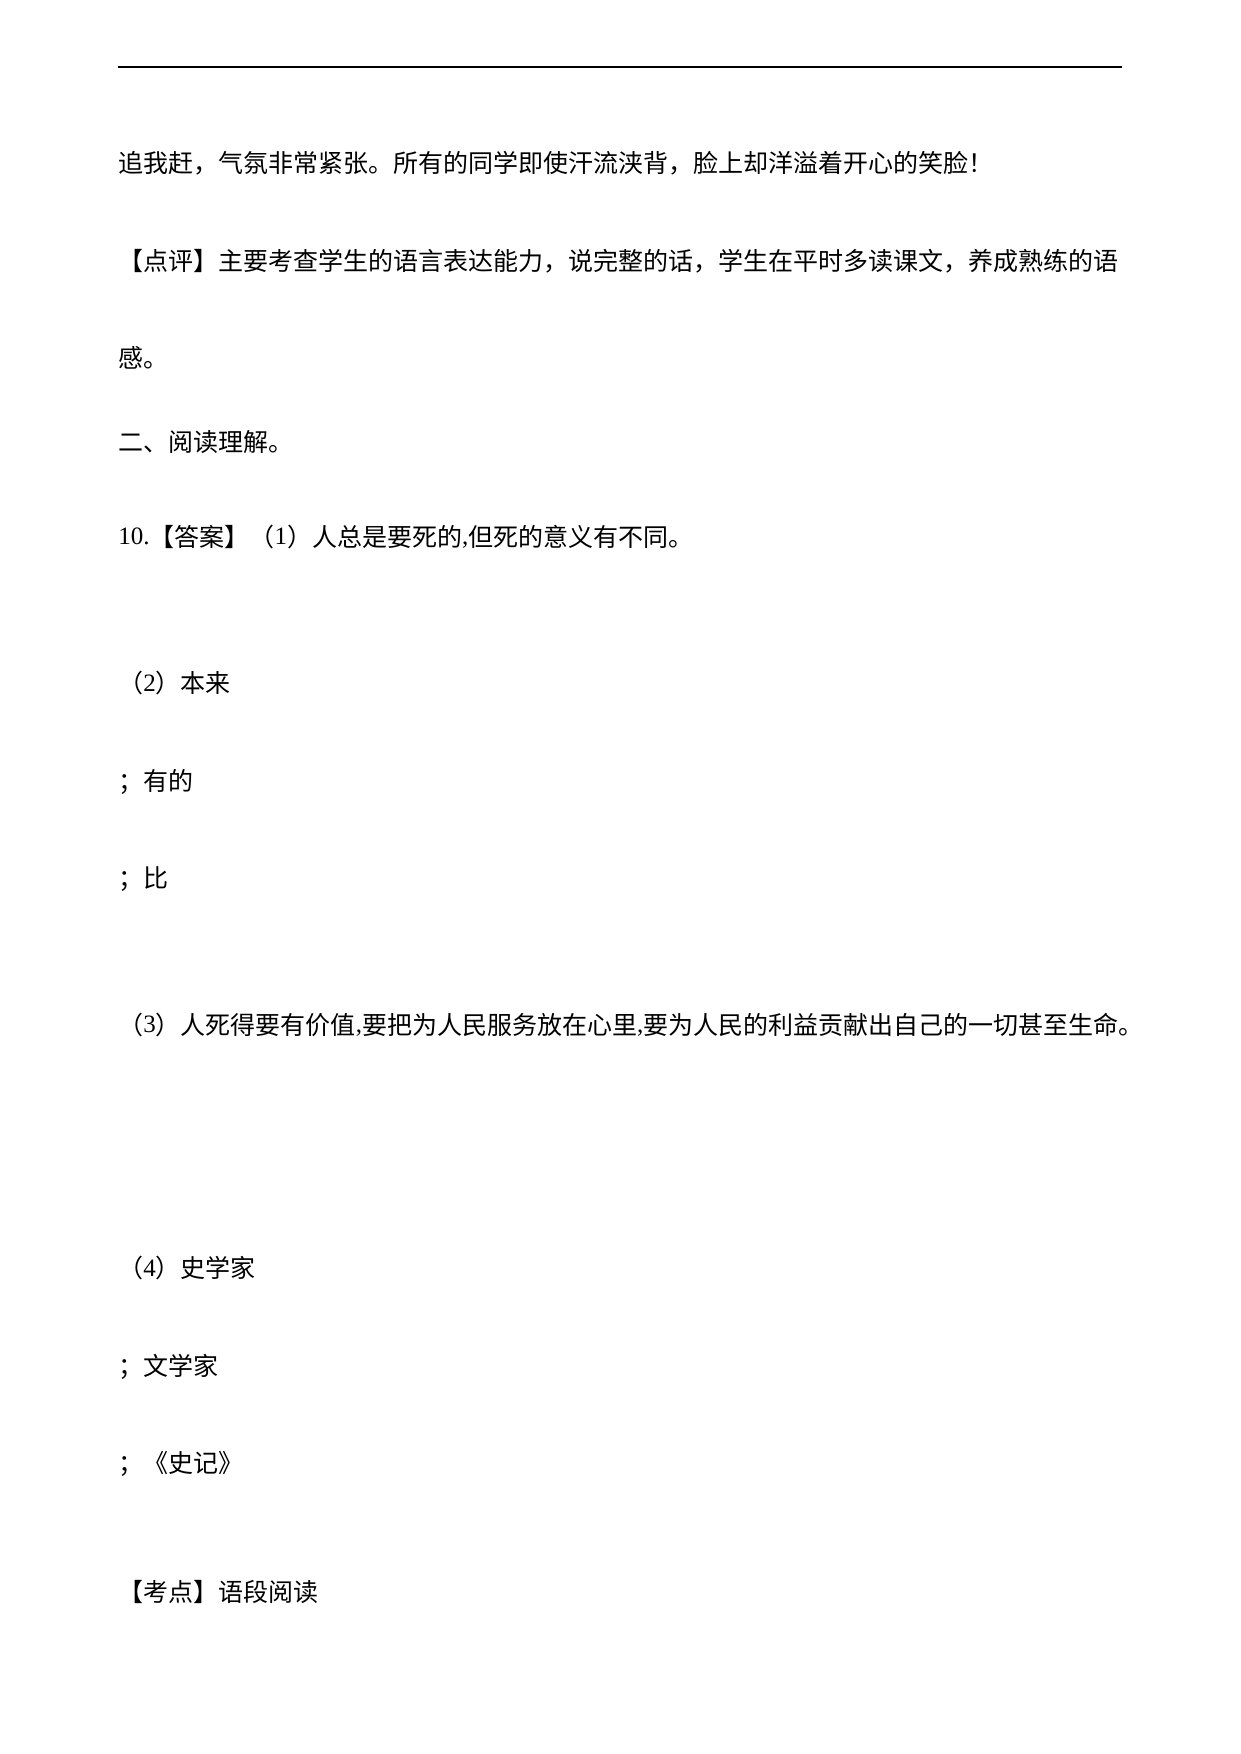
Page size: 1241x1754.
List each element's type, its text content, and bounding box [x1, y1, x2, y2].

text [118, 129, 1122, 389]
text 10.【答案】（1）人总是要死的,但死的意义有不同。 （2）本来 ；有的 ；比 （3）人死得要有价值,要把为人民服务放在心里,要为人民的利益贡献出自己的一切甚至生命。 （4）史学家 ；文学家 ；《史记》 [118, 503, 1122, 1543]
text 【考点】语段阅读 [118, 1558, 1122, 1623]
text 二、阅读理解。 [118, 408, 1122, 473]
